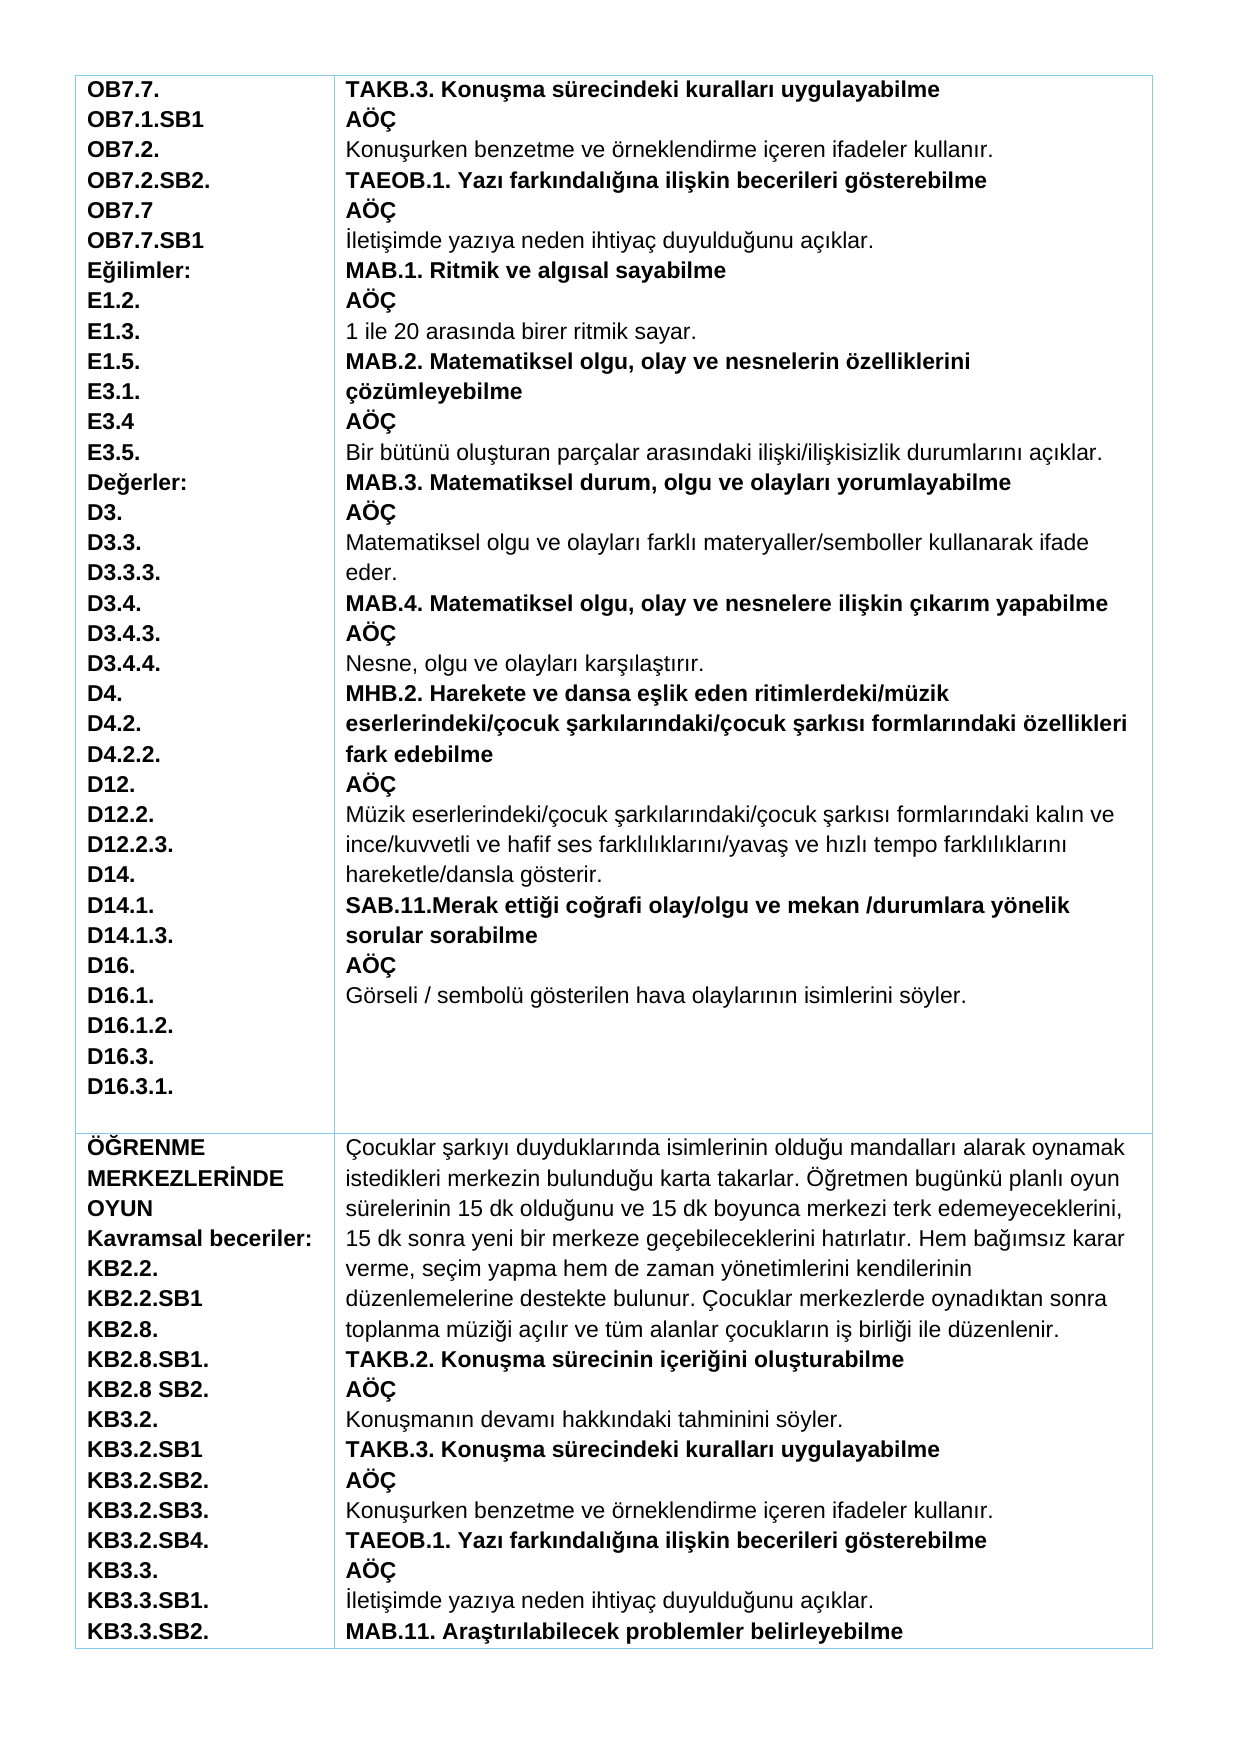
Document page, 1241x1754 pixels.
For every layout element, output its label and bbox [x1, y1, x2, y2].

table_cell [76, 76, 334, 1133]
table_cell [335, 1134, 1152, 1648]
table_cell [76, 1134, 334, 1648]
table_cell [335, 76, 1152, 1133]
